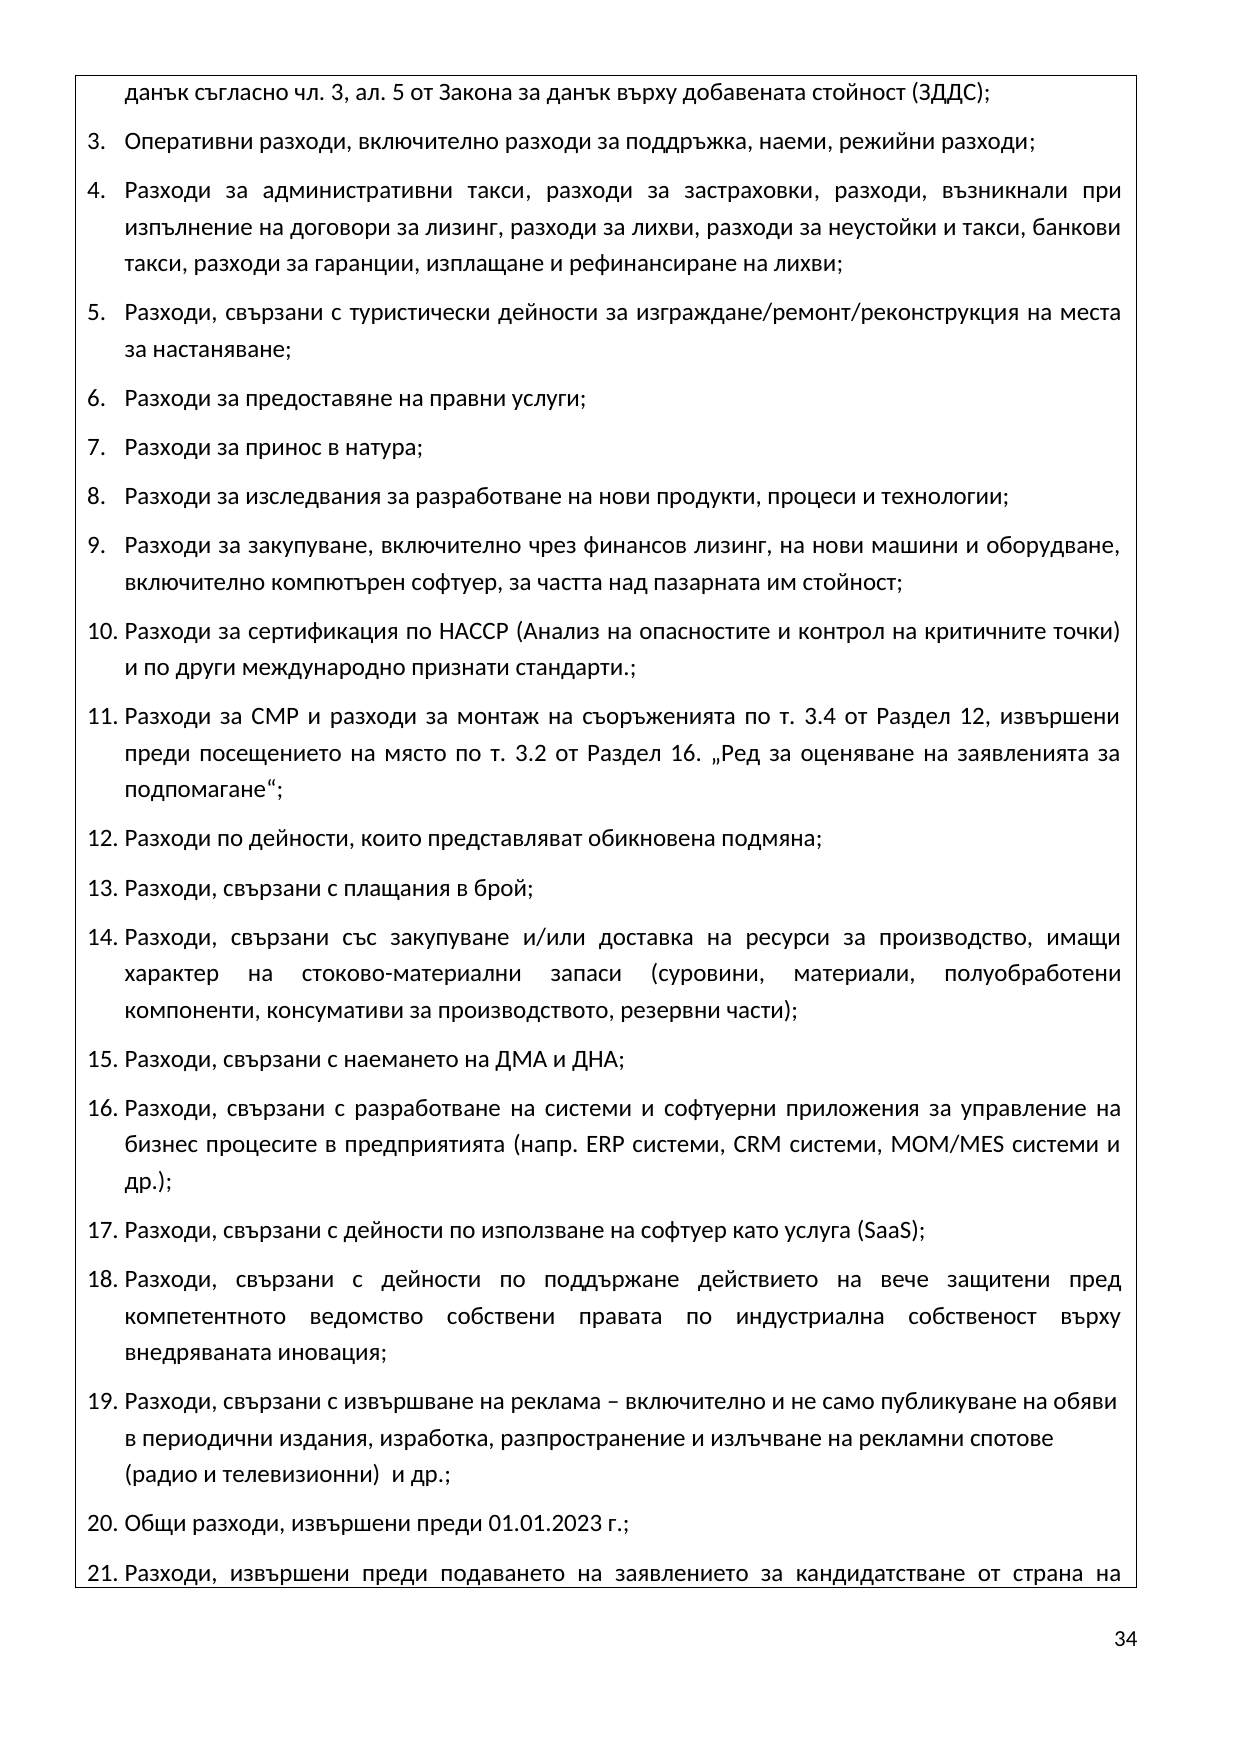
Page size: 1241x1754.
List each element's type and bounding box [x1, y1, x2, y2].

table_header [76, 76, 1136, 1587]
